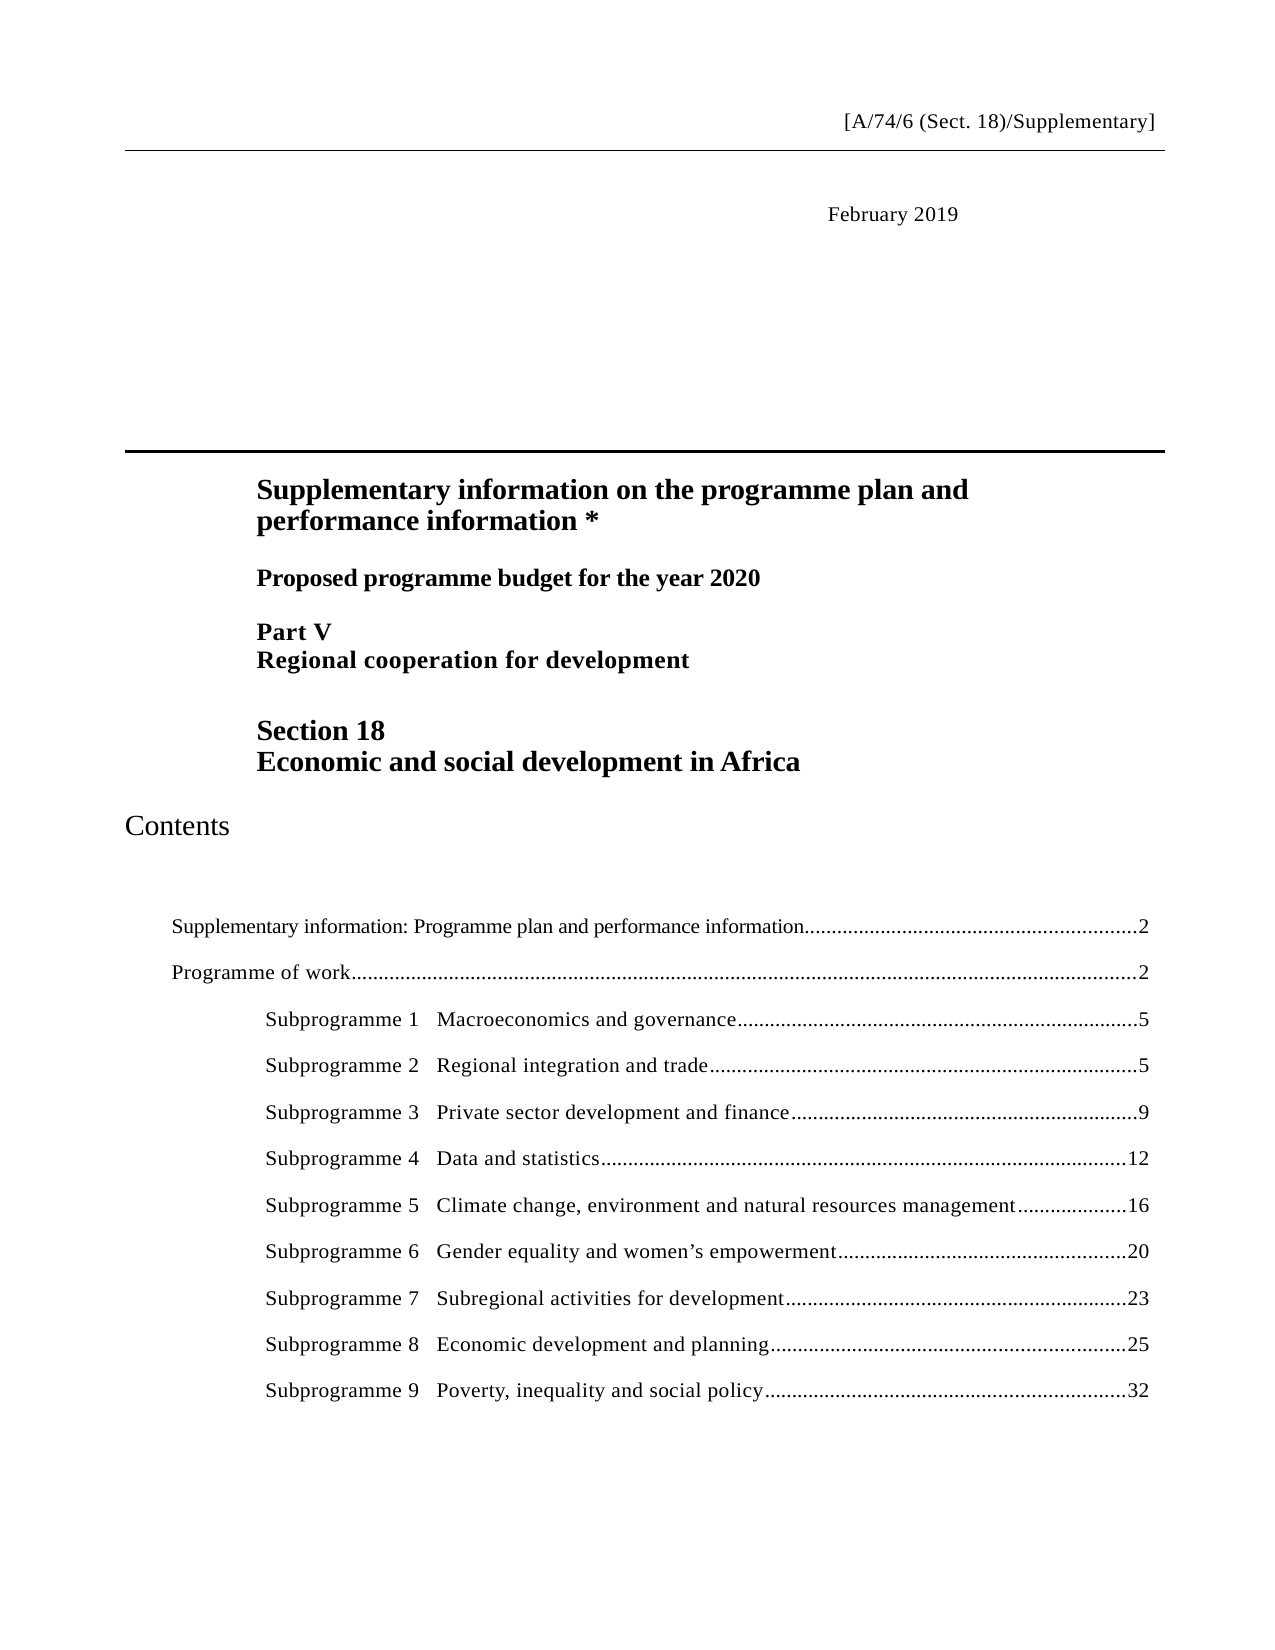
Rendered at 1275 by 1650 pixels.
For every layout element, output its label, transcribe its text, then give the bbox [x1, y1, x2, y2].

text Contents [124, 815, 1151, 840]
text Proposed programme budget for the year 2020 [124, 562, 1019, 593]
title Part V [124, 618, 1019, 646]
text Regional cooperation for development [124, 646, 1019, 674]
text Section 18 [124, 715, 1019, 746]
text Supplementary information on the programme plan and performance information * [124, 474, 1019, 537]
text Economic and social development in Africa [124, 746, 1019, 777]
